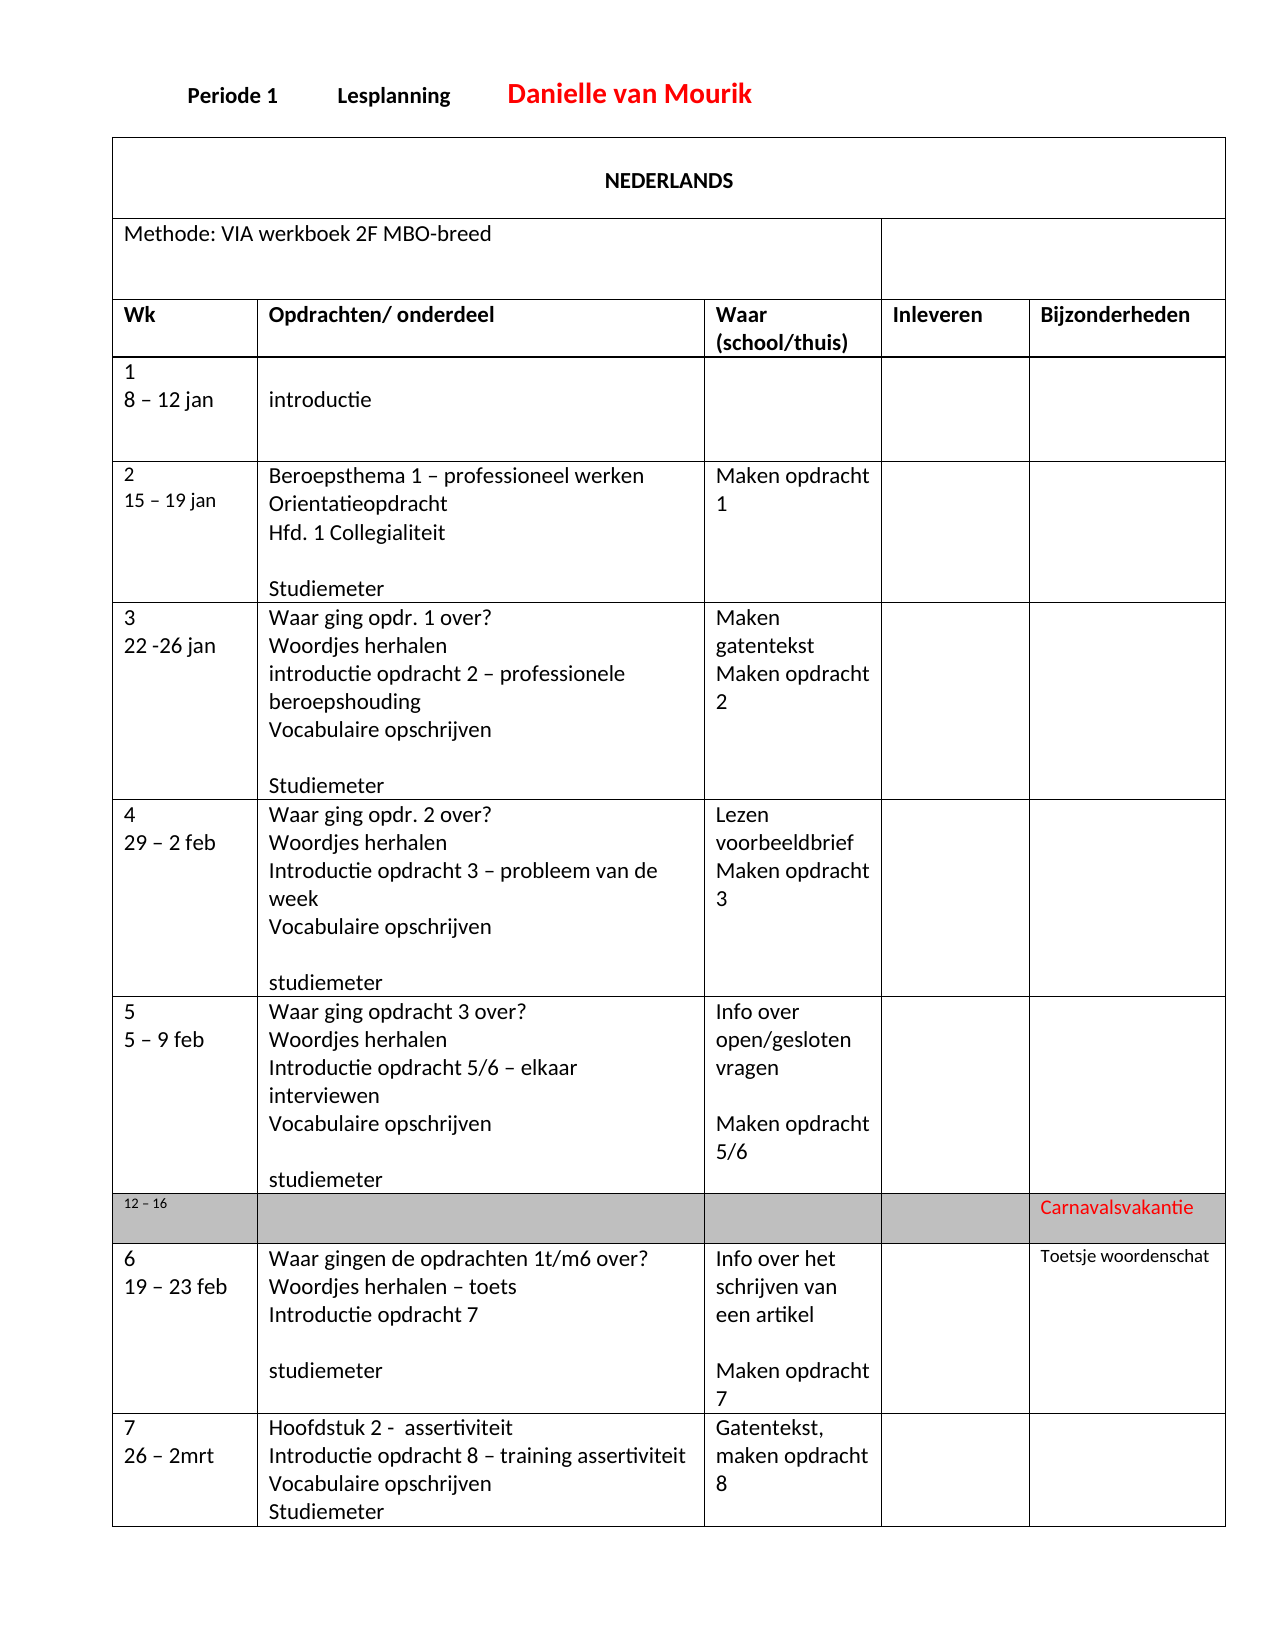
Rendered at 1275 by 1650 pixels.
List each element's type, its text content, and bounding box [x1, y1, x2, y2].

table_cell Maken gatentekst Maken opdracht 2 [705, 603, 881, 799]
table_cell [1030, 603, 1225, 799]
table_cell Beroepsthema 1 – professioneel werken Orientatieopdracht Hfd. 1 Collegialiteit Studiemeter [258, 462, 704, 602]
table_cell [705, 358, 881, 461]
table_cell [1030, 800, 1225, 996]
table_cell Waar gingen de opdrachten 1t/m6 over? Woordjes herhalen – toets Introductie opdracht 7 studiemeter [258, 1244, 704, 1412]
table_cell Maken opdracht 1 [705, 462, 881, 602]
table_cell Carnavalsvakantie [1030, 1194, 1225, 1243]
table_cell Info over open/gesloten vragen Maken opdracht 5/6 [705, 997, 881, 1193]
table_cell [882, 462, 1029, 602]
table_cell Opdrachten/ onderdeel [258, 300, 704, 356]
table_cell [1030, 1414, 1225, 1526]
table_cell 2 15 – 19 jan [113, 462, 257, 602]
table_cell Waar (school/thuis) [705, 300, 881, 356]
table_cell Waar ging opdracht 3 over? Woordjes herhalen Introductie opdracht 5/6 – elkaar interviewen Vocabulaire opschrijven studiemeter [258, 997, 704, 1193]
table_cell Methode: VIA werkboek 2F MBO-breed [113, 219, 881, 299]
table_cell [882, 1414, 1029, 1526]
table_cell introductie [258, 358, 704, 461]
table_cell [882, 603, 1029, 799]
table_cell [1030, 358, 1225, 461]
table_cell 4 29 – 2 feb [113, 800, 257, 996]
table_cell [882, 358, 1029, 461]
table_header NEDERLANDS [113, 138, 1225, 218]
table_cell [882, 1244, 1029, 1412]
table_cell Waar ging opdr. 1 over? Woordjes herhalen introductie opdracht 2 – professionele beroepshouding Vocabulaire opschrijven Studiemeter [258, 603, 704, 799]
table_cell [882, 997, 1029, 1193]
table_cell [1030, 997, 1225, 1193]
table_cell [882, 1194, 1029, 1243]
table_cell Inleveren [882, 300, 1029, 356]
table_cell 12 – 16 [113, 1194, 257, 1243]
table_cell Toetsje woordenschat [1030, 1244, 1225, 1412]
table_cell [882, 800, 1029, 996]
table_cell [258, 1414, 704, 1526]
table_cell 3 22 -26 jan [113, 603, 257, 799]
table_cell [882, 219, 1225, 299]
table_cell 5 5 – 9 feb [113, 997, 257, 1193]
table_cell Lezen voorbeeldbrief Maken opdracht 3 [705, 800, 881, 996]
table_cell 7 26 – 2mrt [113, 1414, 257, 1526]
table_cell [1030, 462, 1225, 602]
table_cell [705, 1414, 881, 1526]
table_cell [258, 1194, 704, 1243]
table_cell 6 19 – 23 feb [113, 1244, 257, 1412]
table_cell Wk [113, 300, 257, 356]
table_cell Bijzonderheden [1030, 300, 1225, 356]
table_cell Waar ging opdr. 2 over? Woordjes herhalen Introductie opdracht 3 – probleem van de week Vocabulaire opschrijven studiemeter [258, 800, 704, 996]
table_cell [705, 1194, 881, 1243]
table_cell 1 8 – 12 jan [113, 358, 257, 461]
text Periode 1 Lesplanning Danielle van Mourik [187, 75, 1087, 111]
table_cell Info over het schrijven van een artikel Maken opdracht 7 [705, 1244, 881, 1412]
